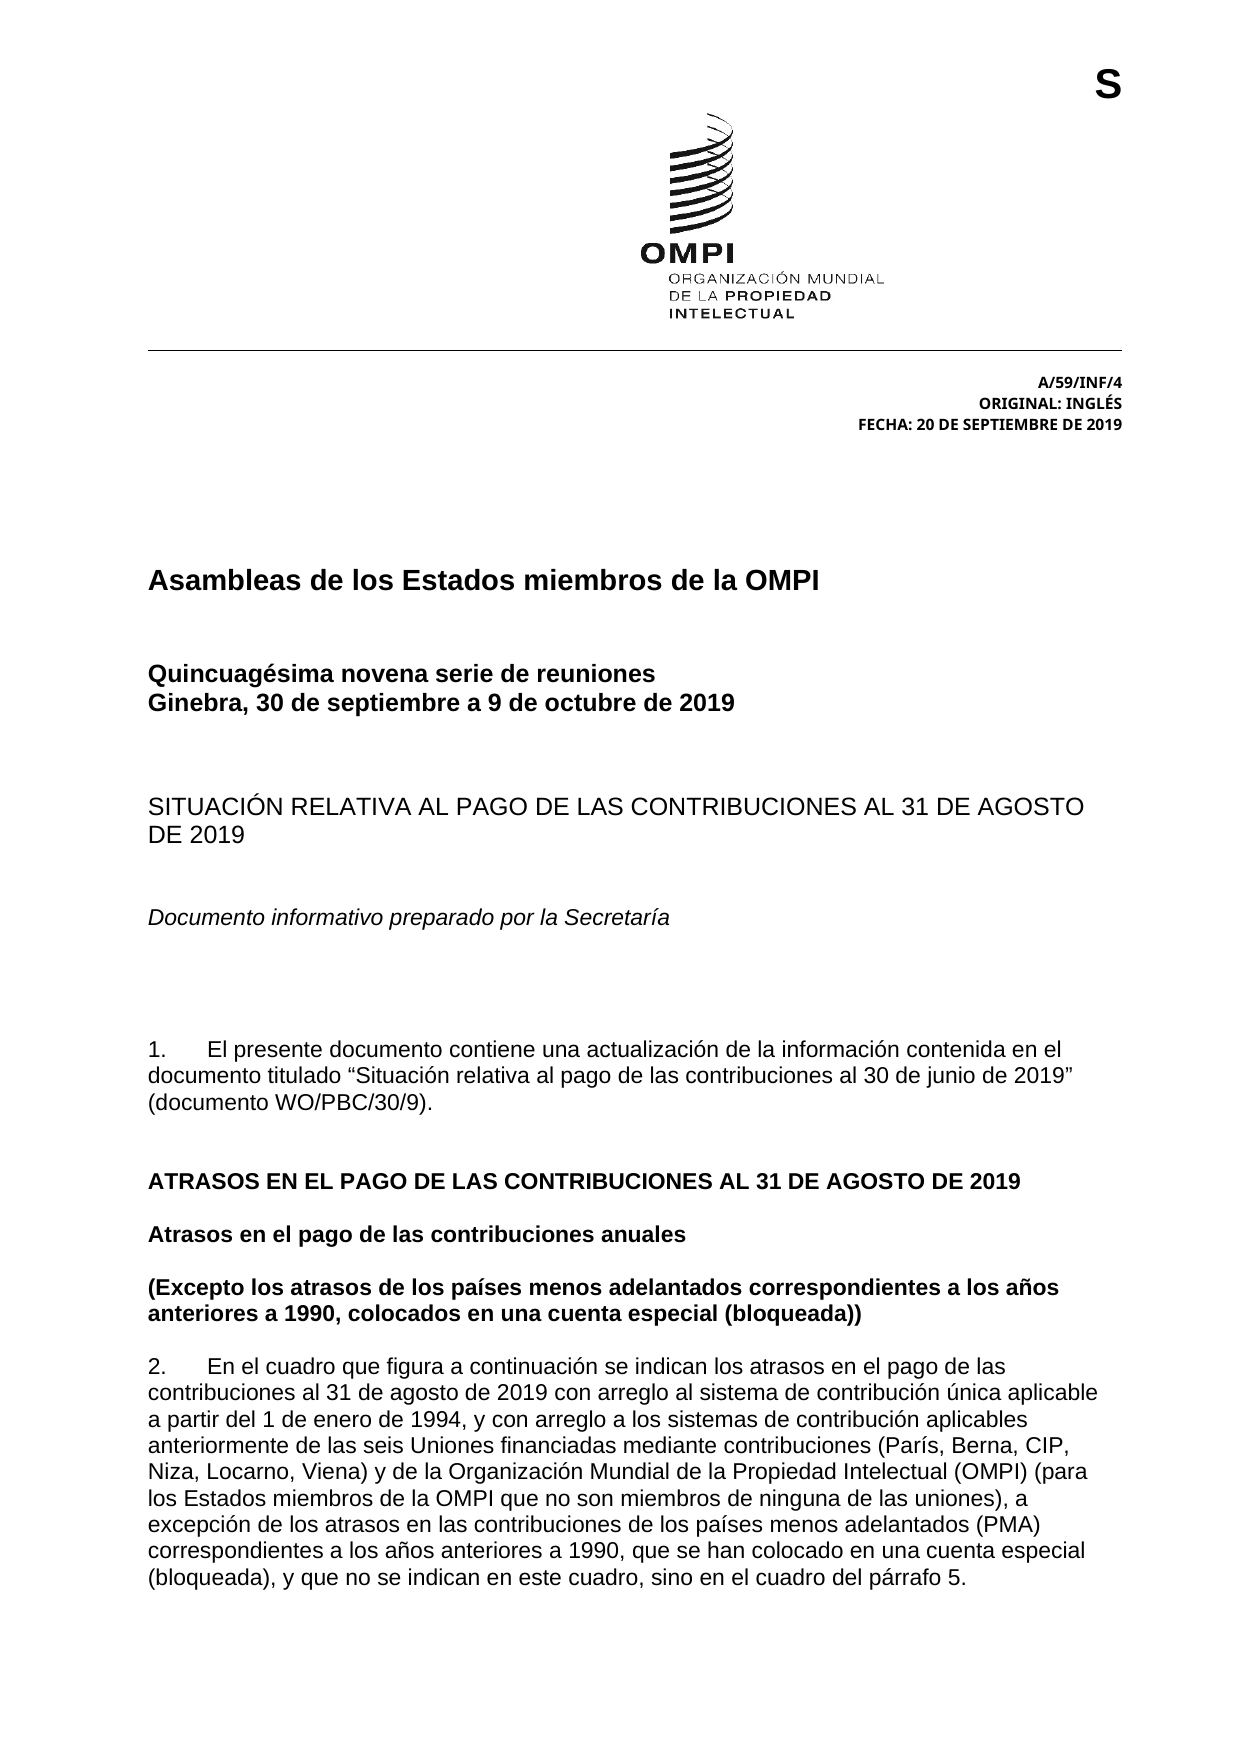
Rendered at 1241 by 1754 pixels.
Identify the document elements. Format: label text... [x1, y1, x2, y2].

text Quincuagésima novena serie de reuniones Ginebra, 30 de septiembre a 9 de octubre de 2019 [148, 659, 1122, 716]
text Fecha: 20 de septiembre DE 2019 [148, 414, 1122, 435]
text Documento informativo preparado por la Secretaría [148, 904, 1122, 930]
text Situación relativa al pago de las contribuciones al 31 de agosto de 2019 [148, 791, 1122, 849]
list El presente documento contiene una actualización de la información contenida en el documento titulado “Situación relativa al pago de las contribuciones al 30 de junio de 2019” (documento WO/PBC/30/9). [148, 1036, 1107, 1115]
text ORIGINAL: INGLÉS [148, 393, 1122, 414]
picture [626, 107, 931, 325]
text Atrasos en el pago de las contribuciones anuales [148, 1221, 1085, 1247]
text S [148, 59, 1122, 107]
list En el cuadro que figura a continuación se indican los atrasos en el pago de las contribuciones al 31 de agosto de 2019 con arreglo al sistema de contribución única aplicable a partir del 1 de enero de 1994, y con arreglo a los sistemas de contribución aplicables anteriormente de las seis Uniones financiadas mediante contribuciones (París, Berna, CIP, Niza, Locarno, Viena) y de la Organización Mundial de la Propiedad Intelectual (OMPI) (para los Estados miembros de la OMPI que no son miembros de ninguna de las uniones), a excepción de los atrasos en las contribuciones de los países menos adelantados (PMA) correspondientes a los años anteriores a 1990, que se han colocado en una cuenta especial (bloqueada), y que no se indican en este cuadro, sino en el cuadro del párrafo 5. [148, 1353, 1107, 1590]
text ATRASOS EN EL PAGO DE LAS CONTRIBUCIONES AL 31 DE AGOSTO DE 2019 [148, 1168, 1085, 1194]
text A/59/INF/4 [148, 351, 1122, 393]
text (Excepto los atrasos de los países menos adelantados correspondientes a los años anteriores a 1990, colocados en una cuenta especial (bloqueada)) [148, 1247, 1085, 1326]
text Asambleas de los Estados miembros de la OMPI [148, 563, 1122, 596]
